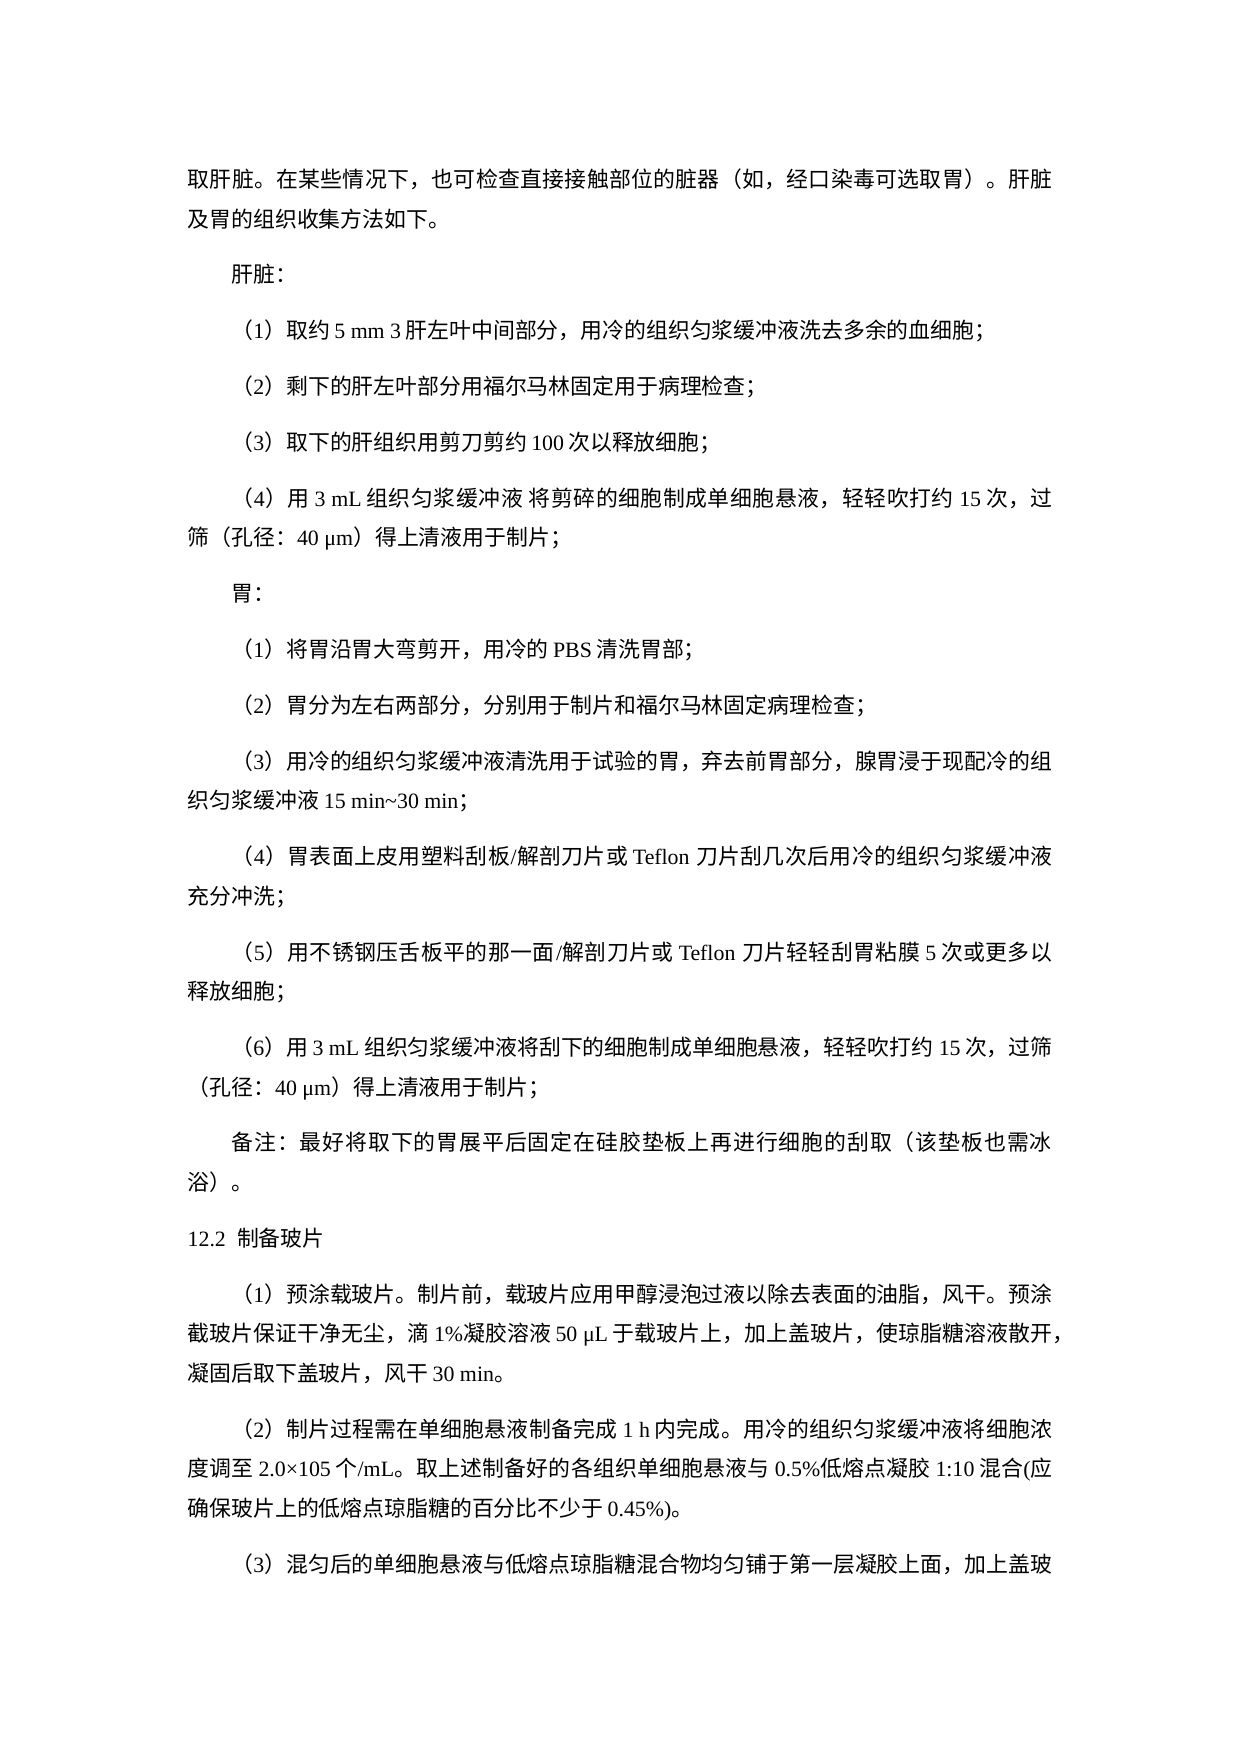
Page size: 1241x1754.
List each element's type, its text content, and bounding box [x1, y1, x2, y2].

text 备注：最好将取下的胃展平后固定在硅胶垫板上再进行细胞的刮取（该垫板也需冰浴）。 [187, 1125, 1053, 1197]
text 胃： [187, 576, 1053, 608]
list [187, 1547, 1053, 1578]
text （3）取下的肝组织用剪刀剪约100次以释放细胞； [187, 425, 1053, 457]
text 12.2 制备玻片 [187, 1221, 1053, 1252]
list 预涂载玻片。制片前，载玻片应用甲醇浸泡过液以除去表面的油脂，风干。预涂截玻片保证干净无尘，滴1%凝胶溶液50 μL于载玻片上，加上盖玻片，使琼脂糖溶液散开，凝固后取下盖玻片，风干30 min。 [187, 1277, 1053, 1387]
text （2）胃分为左右两部分，分别用于制片和福尔马林固定病理检查； [187, 688, 1053, 719]
text （6）用3 mL 组织匀浆缓冲液将刮下的细胞制成单细胞悬液，轻轻吹打约15次，过筛（孔径：40 μm）得上清液用于制片； [187, 1030, 1053, 1101]
text （5）用不锈钢压舌板平的那一面/解剖刀片或Teflon 刀片轻轻刮胃粘膜5次或更多以释放细胞； [187, 934, 1053, 1006]
text （4）胃表面上皮用塑料刮板/解剖刀片或Teflon 刀片刮几次后用冷的组织匀浆缓冲液充分冲洗； [187, 839, 1053, 910]
text （2）剩下的肝左叶部分用福尔马林固定用于病理检查； [187, 369, 1053, 401]
text （3）用冷的组织匀浆缓冲液清洗用于试验的胃，弃去前胃部分，腺胃浸于现配冷的组织匀浆缓冲液 15 min~30 min； [187, 744, 1053, 815]
text （1）取约5 mm 3肝左叶中间部分，用冷的组织匀浆缓冲液洗去多余的血细胞； [187, 313, 1053, 345]
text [187, 162, 1053, 233]
text （1）将胃沿胃大弯剪开，用冷的PBS清洗胃部； [187, 632, 1053, 664]
text 肝脏： [187, 257, 1053, 289]
text （4）用3 mL组织匀浆缓冲液 将剪碎的细胞制成单细胞悬液，轻轻吹打约15次，过筛（孔径：40 μm）得上清液用于制片； [187, 481, 1053, 552]
list 制片过程需在单细胞悬液制备完成1 h内完成。用冷的组织匀浆缓冲液将细胞浓度调至2.0×105个/mL。取上述制备好的各组织单细胞悬液与0.5%低熔点凝胶1:10混合(应确保玻片上的低熔点琼脂糖的百分比不少于0.45%)。 [187, 1412, 1053, 1522]
